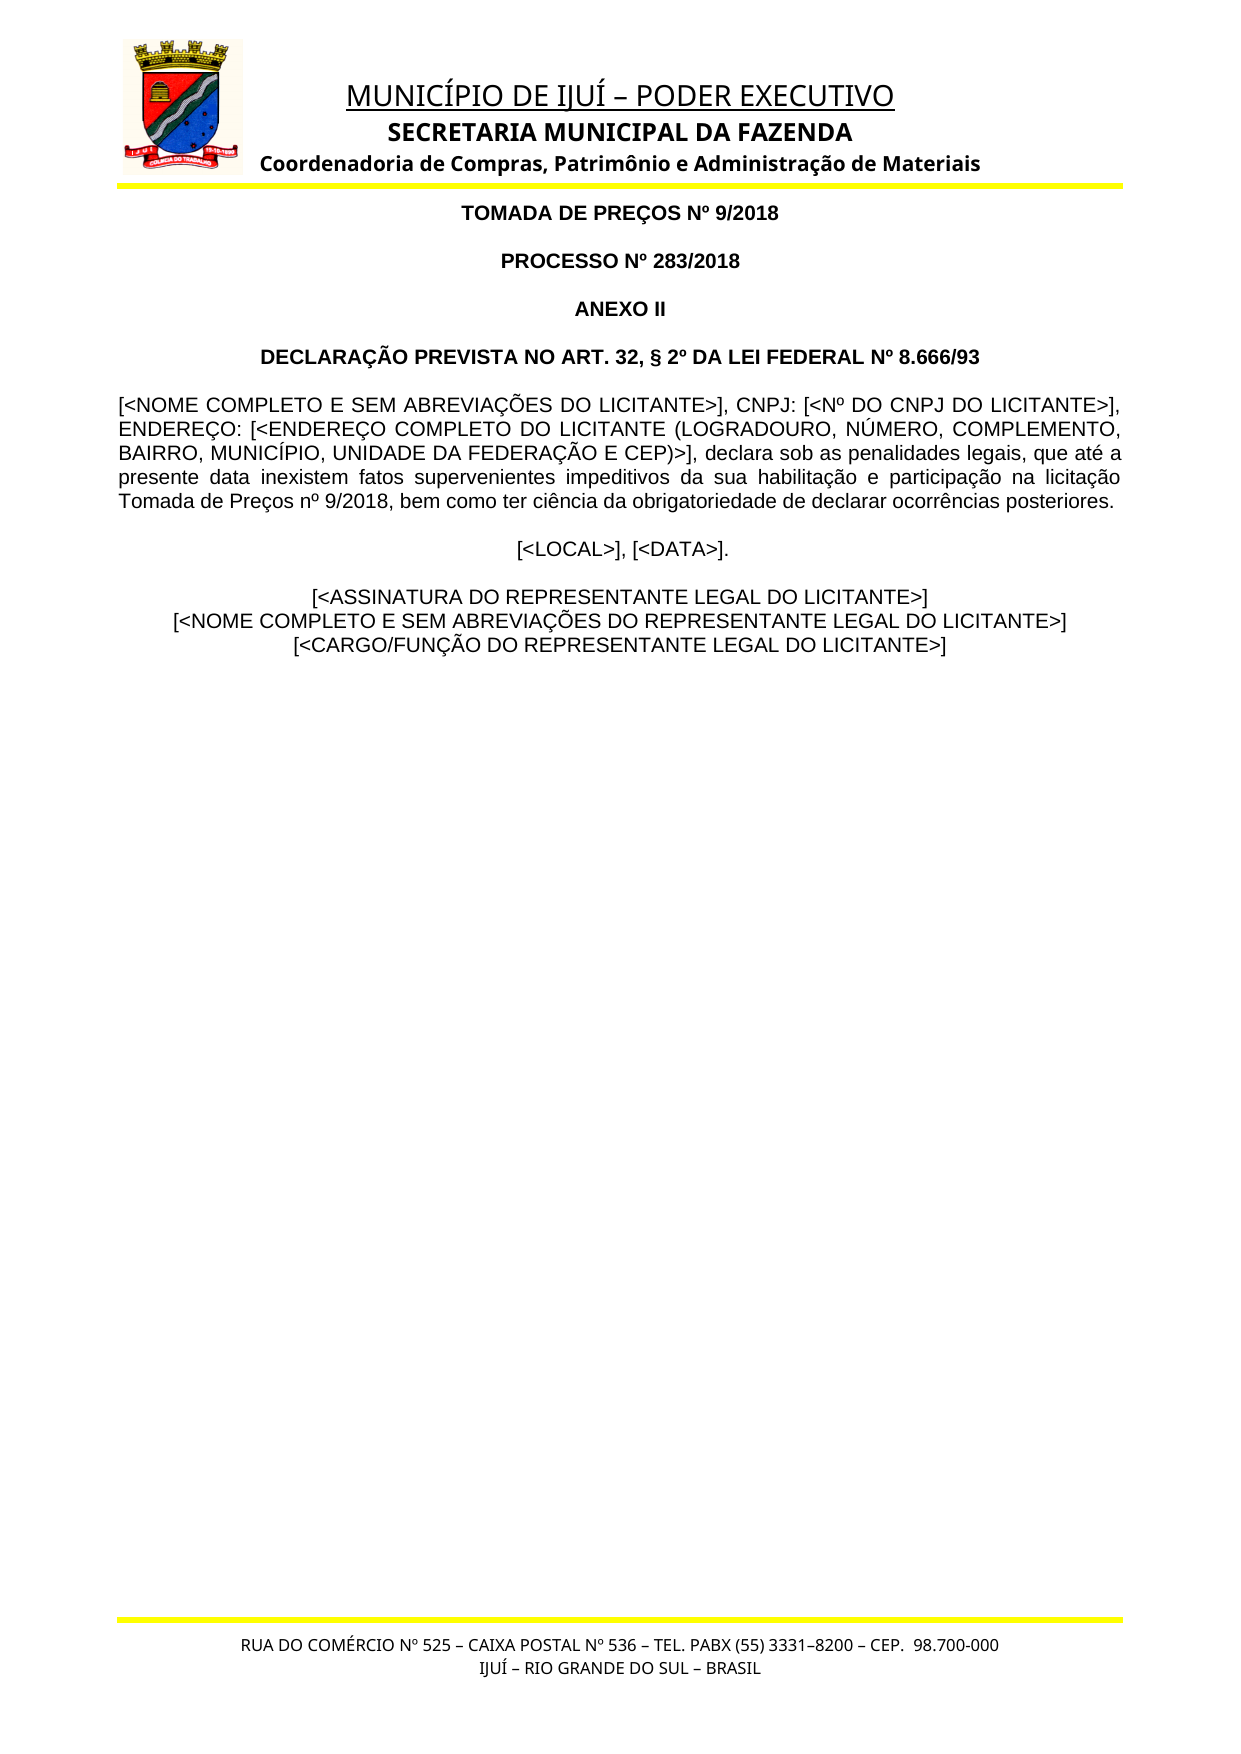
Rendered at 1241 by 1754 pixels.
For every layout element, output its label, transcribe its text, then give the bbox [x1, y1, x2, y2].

text [<NOME COMPLETO E SEM ABREVIAÇÕES DO REPRESENTANTE LEGAL DO LICITANTE>] [118, 608, 1122, 632]
text PROCESSO Nº 283/2018 [118, 249, 1122, 273]
text ANEXO II [118, 297, 1122, 321]
text [<NOME COMPLETO E SEM ABREVIAÇÕES DO LICITANTE>], CNPJ: [<Nº DO CNPJ DO LICITANTE>], ENDEREÇO: [<ENDEREÇO COMPLETO DO LICITANTE (LOGRADOURO, NÚMERO, COMPLEMENTO, BAIRRO, MUNICÍPIO, UNIDADE DA FEDERAÇÃO E CEP)>], declara sob as penalidades legais, que até a presente data inexistem fatos supervenientes impeditivos da sua habilitação e participação na licitação Tomada de Preços nº 9/2018, bem como ter ciência da obrigatoriedade de declarar ocorrências posteriores. [118, 393, 1122, 513]
text TOMADA DE PREÇOS Nº 9/2018 [118, 201, 1122, 225]
text DECLARAÇÃO PREVISTA NO ART. 32, § 2º DA LEI FEDERAL Nº 8.666/93 [118, 345, 1122, 369]
text [<ASSINATURA DO REPRESENTANTE LEGAL DO LICITANTE>] [118, 584, 1122, 608]
text [<CARGO/FUNÇÃO DO REPRESENTANTE LEGAL DO LICITANTE>] [118, 632, 1122, 656]
picture [122, 39, 243, 175]
text [<LOCAL>], [<DATA>]. [118, 537, 1122, 561]
